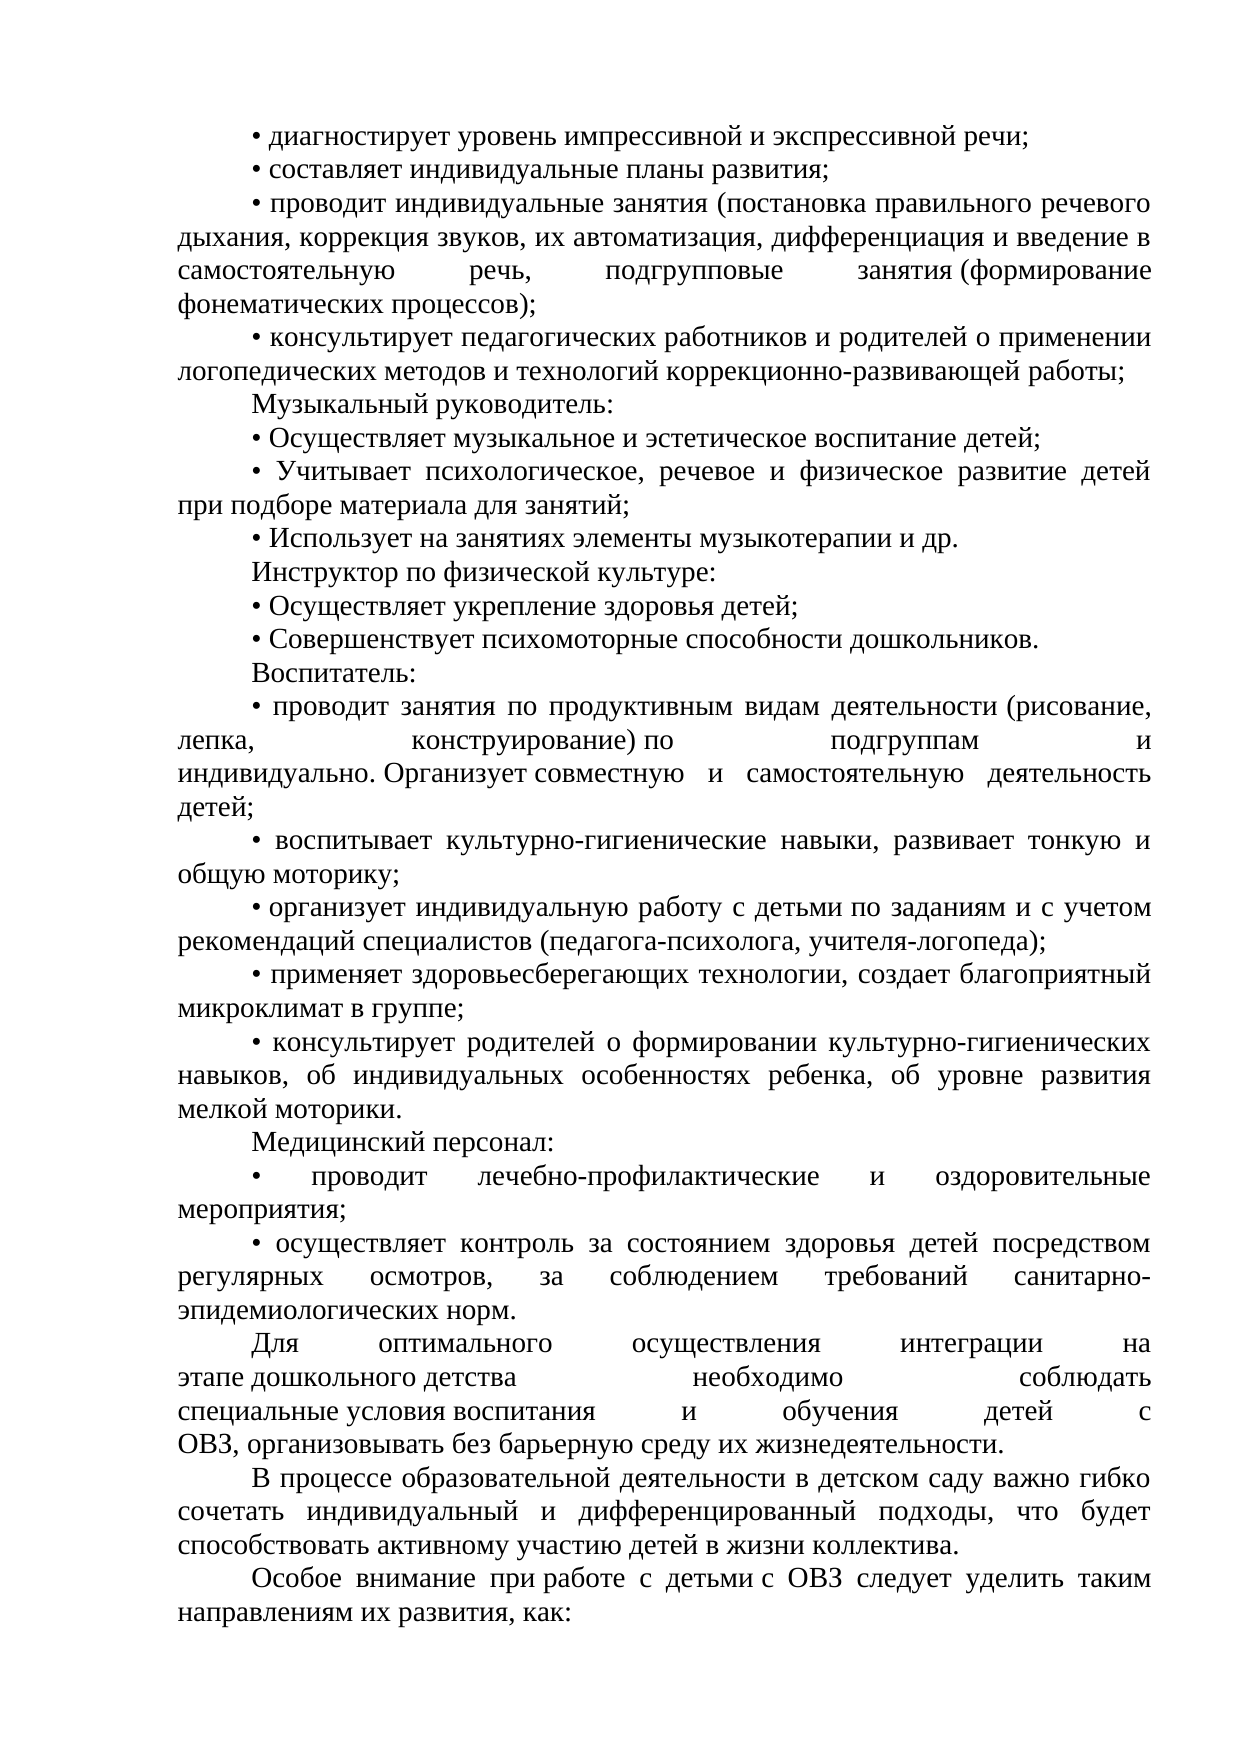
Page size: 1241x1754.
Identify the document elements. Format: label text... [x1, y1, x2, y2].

text • проводит лечебно-профилактические и оздоровительные мероприятия; [177, 1158, 1152, 1225]
text • проводит индивидуальные занятия (постановка правильного речевого дыхания, коррекция звуков, их автоматизация, дифференциация и введение в самостоятельную речь, подгрупповые занятия (формирование фонематических процессов); [177, 185, 1152, 319]
text Инструктор по физической культуре: [177, 554, 1152, 588]
text • организует индивидуальную работу с детьми по заданиям и с учетом рекомендаций специалистов (педагога-психолога, учителя-логопеда); [177, 889, 1152, 957]
text • консультирует родителей о формировании культурно-гигиенических навыков, об индивидуальных особенностях ребенка, об уровне развития мелкой моторики. [177, 1024, 1152, 1124]
text • проводит занятия по продуктивным видам деятельности (рисование, лепка, конструирование) по подгруппам и индивидуально. Организует совместную и самостоятельную деятельность детей; [177, 688, 1152, 822]
text В процессе образовательной деятельности в детском саду важно гибко сочетать индивидуальный и дифференцированный подходы, что будет способствовать активному участию детей в жизни коллектива. [177, 1460, 1152, 1560]
text • Осуществляет укрепление здоровья детей; [177, 588, 1152, 621]
text • Совершенствует психомоторные способности дошкольников. [177, 621, 1152, 655]
text • Использует на занятиях элементы музыкотерапии и др. [177, 521, 1152, 554]
text • воспитывает культурно-гигиенические навыки, развивает тонкую и общую моторику; [177, 822, 1152, 889]
text • Осуществляет музыкальное и эстетическое воспитание детей; [177, 420, 1152, 453]
text Воспитатель: [177, 655, 1152, 688]
text • диагностирует уровень импрессивной и экспрессивной речи; [177, 118, 1152, 152]
text • Учитывает психологическое, речевое и физическое развитие детей при подборе материала для занятий; [177, 453, 1152, 521]
text Особое внимание при работе с детьми с ОВЗ следует уделить таким направлениям их развития, как: [177, 1560, 1152, 1627]
text • составляет индивидуальные планы развития; [177, 152, 1152, 185]
text Для оптимального осуществления интеграции на этапе дошкольного детства необходимо соблюдать специальные условия воспитания и обучения детей с ОВЗ, организовывать без барьерную среду их жизнедеятельности. [177, 1326, 1152, 1460]
text Музыкальный руководитель: [177, 386, 1152, 420]
text • консультирует педагогических работников и родителей о применении логопедических методов и технологий коррекционно-развивающей работы; [177, 319, 1152, 386]
text Медицинский персонал: [177, 1124, 1152, 1158]
text • применяет здоровьесберегающих технологии, создает благоприятный микроклимат в группе; [177, 957, 1152, 1024]
text • осуществляет контроль за состоянием здоровья детей посредством регулярных осмотров, за соблюдением требований санитарно-эпидемиологических норм. [177, 1225, 1152, 1326]
